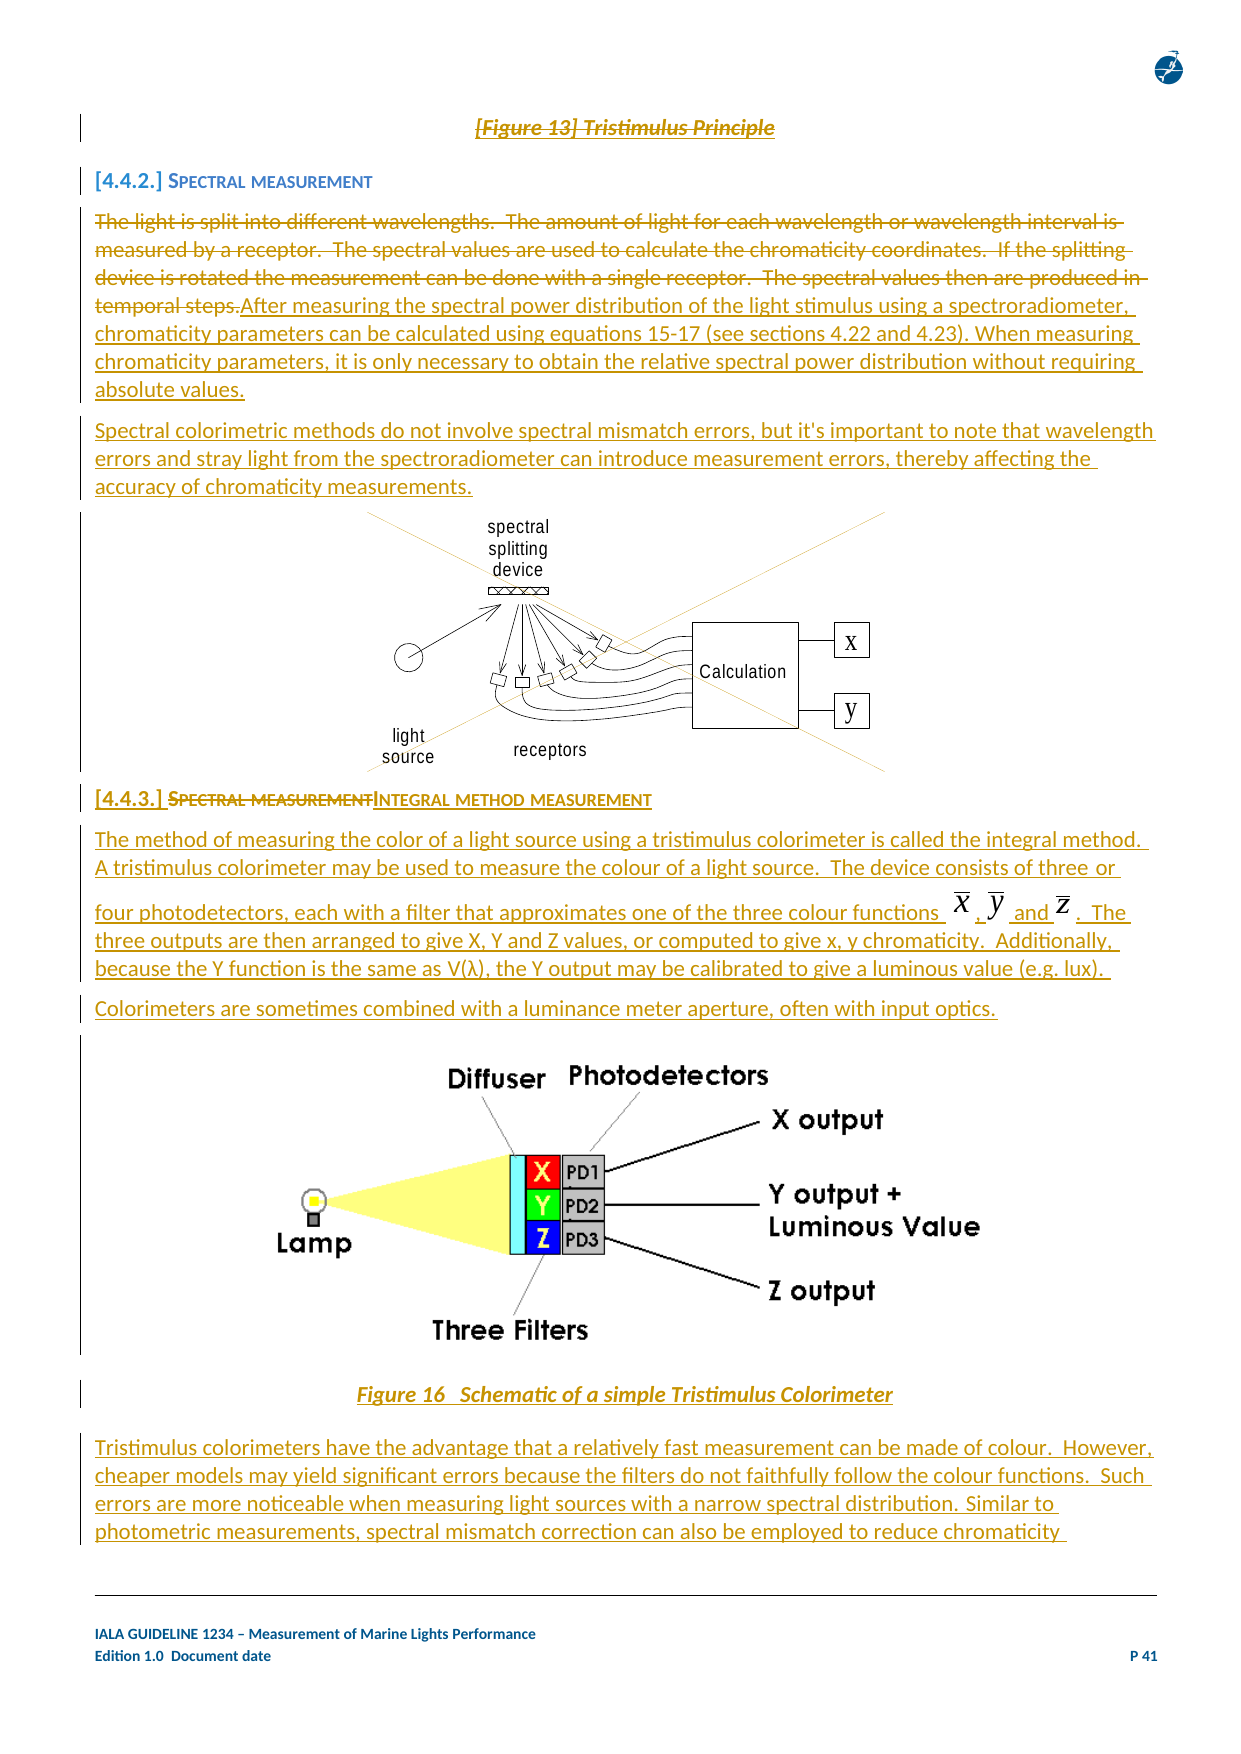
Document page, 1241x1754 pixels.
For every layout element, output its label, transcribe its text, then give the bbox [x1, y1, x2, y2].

picture [1123, 0, 1241, 119]
subtitle Spectral measurement [94, 167, 1157, 194]
picture [256, 1035, 996, 1355]
